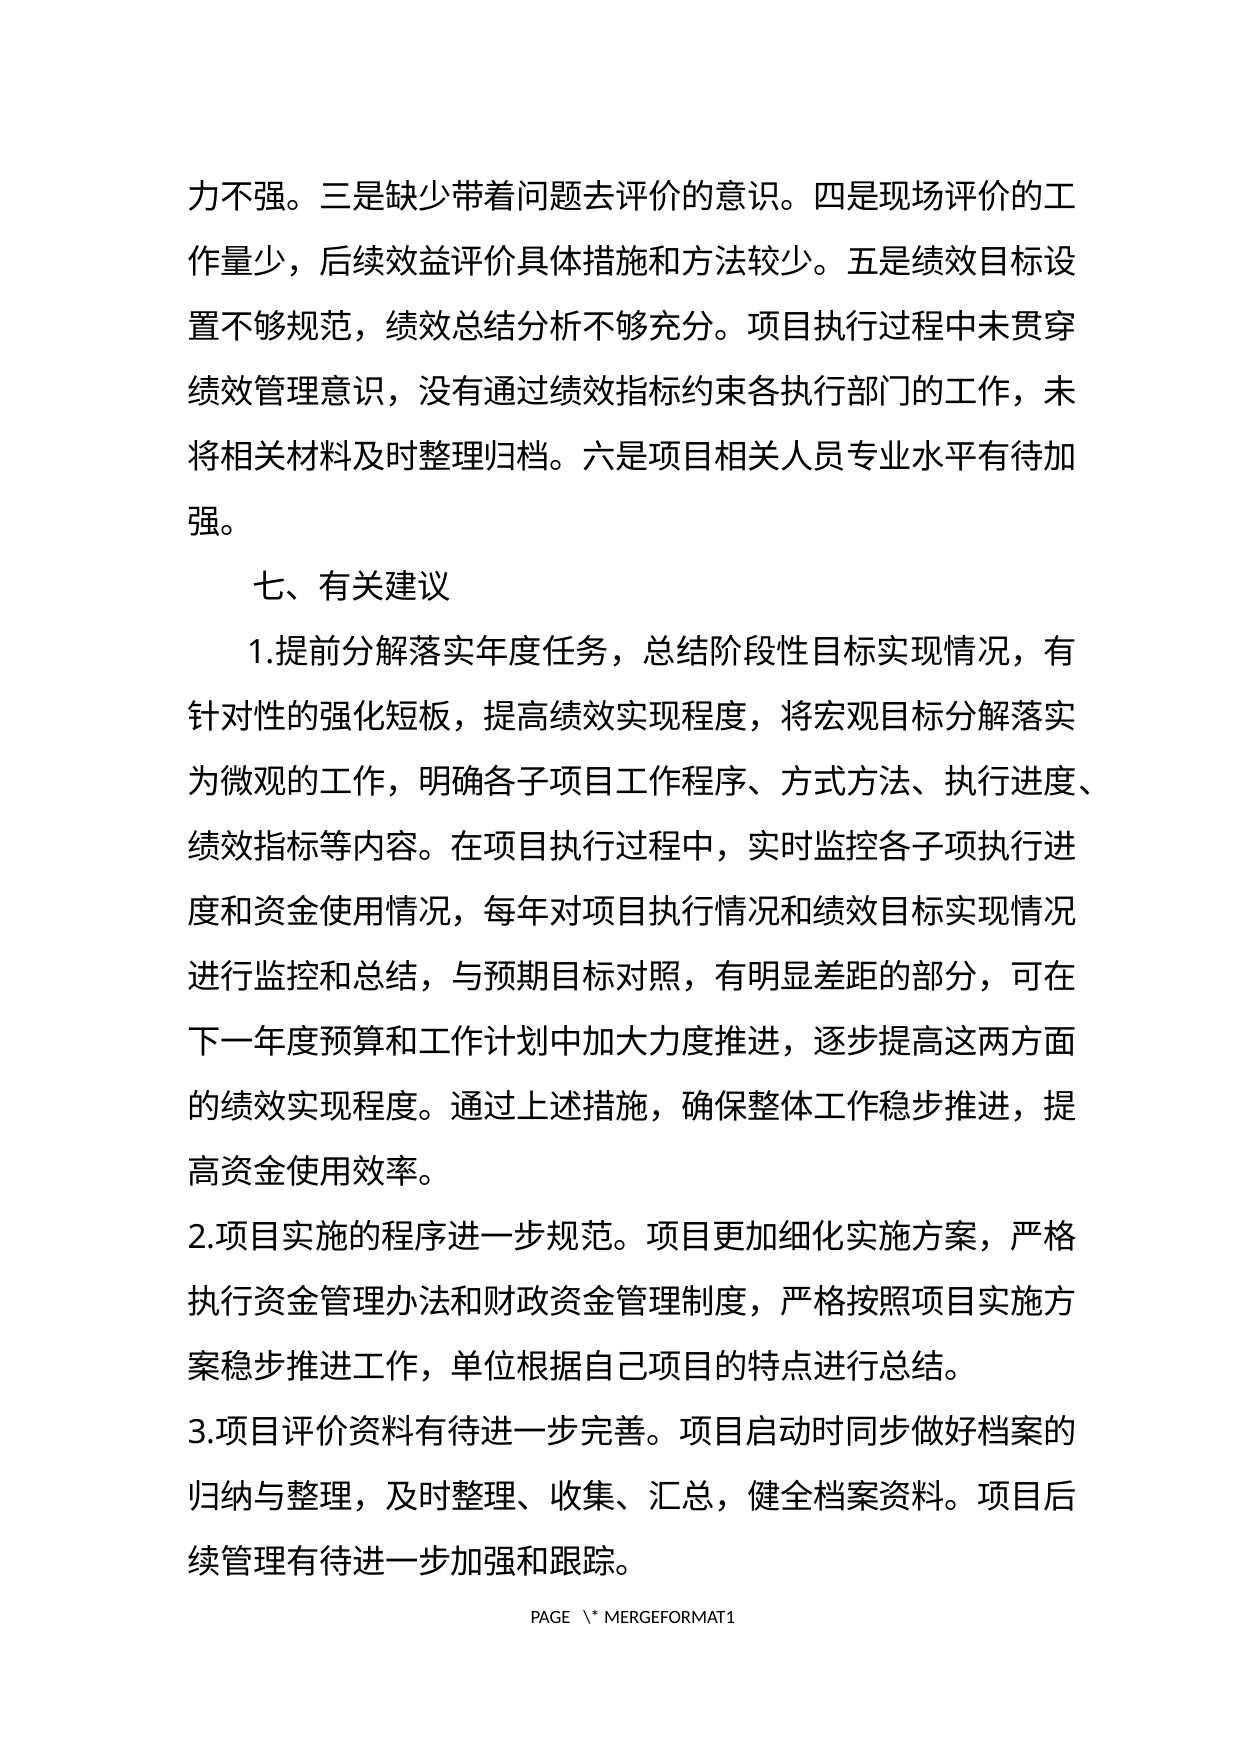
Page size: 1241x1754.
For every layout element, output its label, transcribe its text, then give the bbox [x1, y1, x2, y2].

text 七、有关建议 [187, 552, 1078, 617]
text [187, 617, 1078, 1592]
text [187, 162, 1078, 552]
